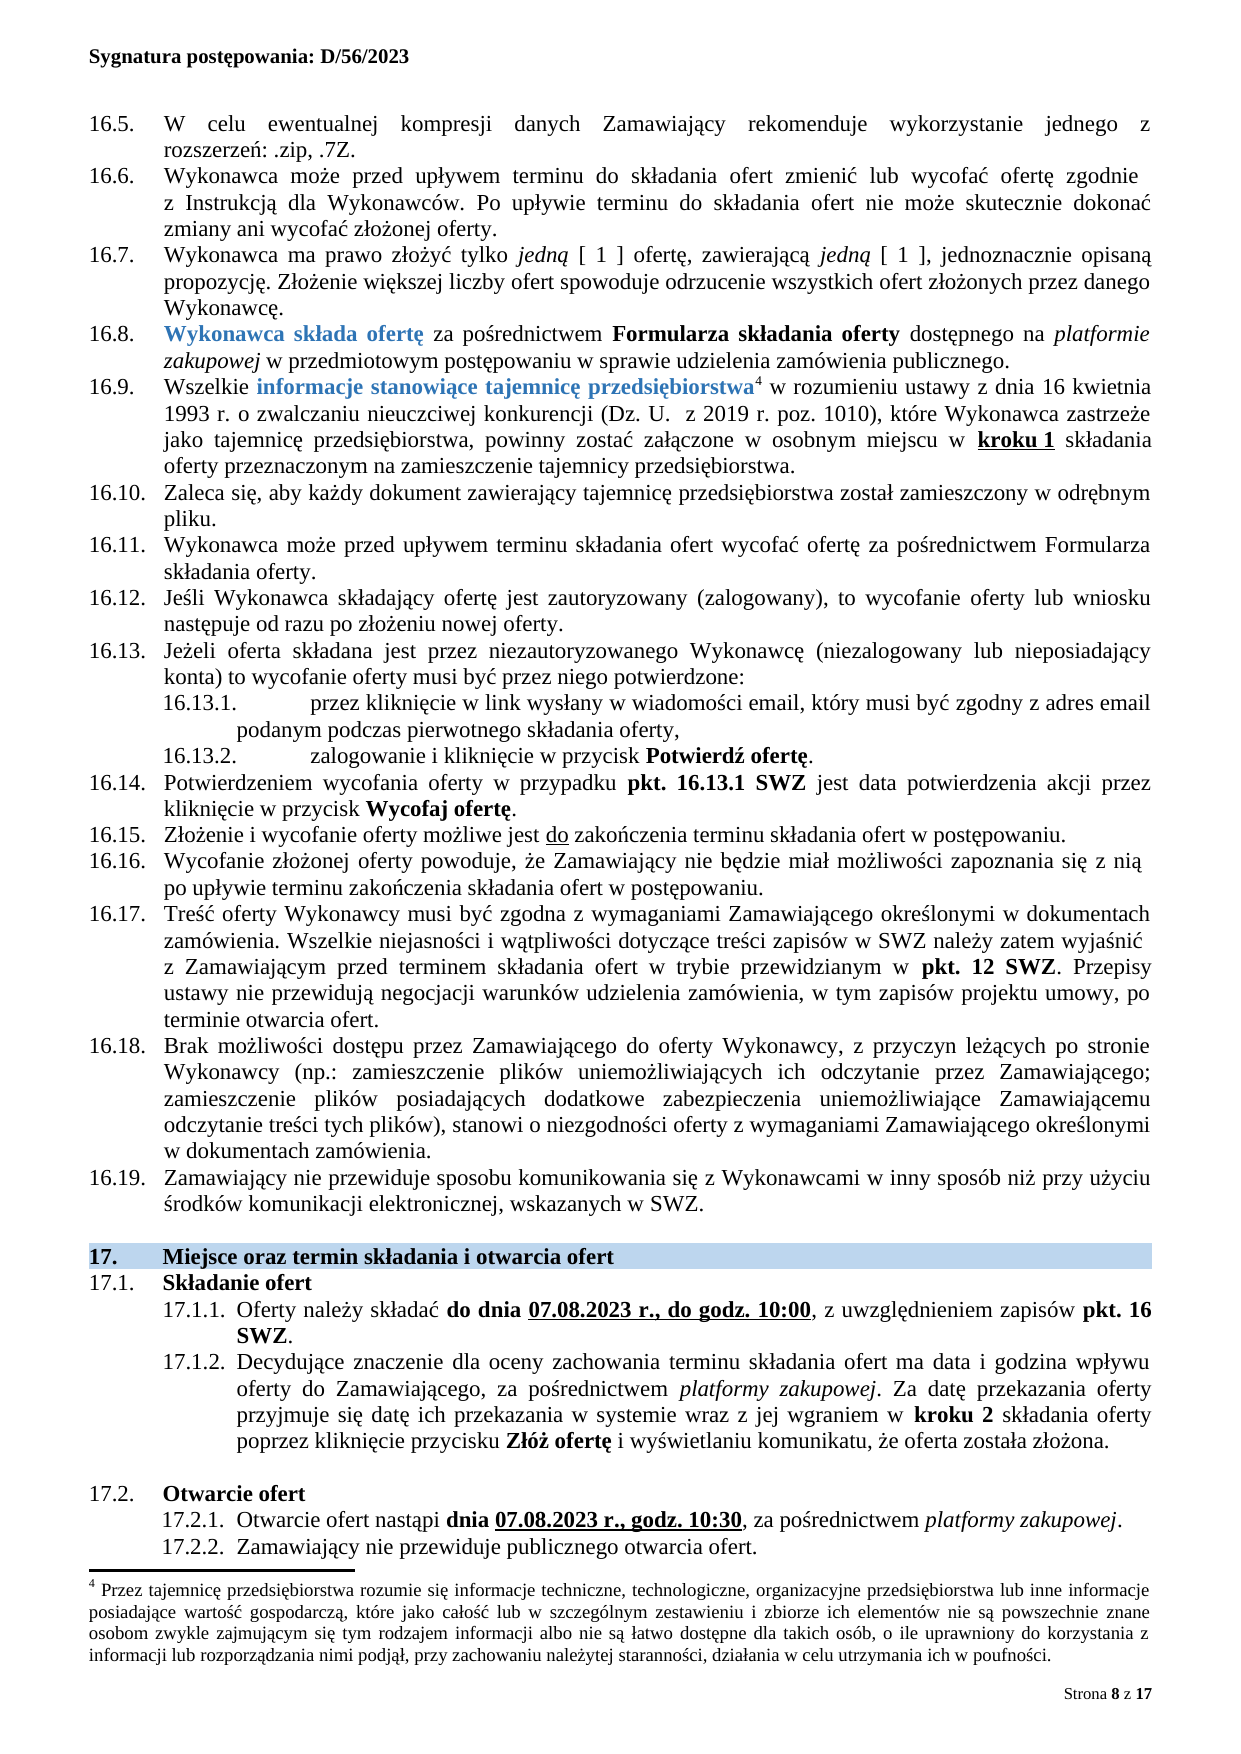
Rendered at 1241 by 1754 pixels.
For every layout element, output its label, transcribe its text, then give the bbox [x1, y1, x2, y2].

list przez kliknięcie w link wysłany w wiadomości email, który musi być zgodny z adres email podanym podczas pierwotnego składania oferty, [162, 689, 1152, 742]
list Decydujące znaczenie dla oceny zachowania terminu składania ofert ma data i godzina wpływu oferty do Zamawiającego, za pośrednictwem platformy zakupowej. Za datę przekazania oferty przyjmuje się datę ich przekazania w systemie wraz z jej wgraniem w kroku 2 składania oferty poprzez kliknięcie przycisku Złóż ofertę i wyświetlaniu komunikatu, że oferta została złożona. [162, 1348, 1152, 1454]
list Jeżeli oferta składana jest przez niezautoryzowanego Wykonawcę (niezalogowany lub nieposiadający konta) to wycofanie oferty musi być przez niego potwierdzone: [89, 637, 1152, 689]
list Jeśli Wykonawca składający ofertę jest zautoryzowany (zalogowany), to wycofanie oferty lub wniosku następuje od razu po złożeniu nowej oferty. [89, 584, 1152, 637]
list Wykonawca może przed upływem terminu do składania ofert zmienić lub wycofać ofertę zgodnie z Instrukcją dla Wykonawców. Po upływie terminu do składania ofert nie może skutecznie dokonać zmiany ani wycofać złożonej oferty. [89, 162, 1152, 241]
list Brak możliwości dostępu przez Zamawiającego do oferty Wykonawcy, z przyczyn leżących po stronie Wykonawcy (np.: zamieszczenie plików uniemożliwiających ich odczytanie przez Zamawiającego; zamieszczenie plików posiadających dodatkowe zabezpieczenia uniemożliwiające Zamawiającemu odczytanie treści tych plików), stanowi o niezgodności oferty z wymaganiami Zamawiającego określonymi w dokumentach zamówienia. [89, 1032, 1152, 1164]
list Potwierdzeniem wycofania oferty w przypadku pkt. 16.13.1 SWZ jest data potwierdzenia akcji przez kliknięcie w przycisk Wycofaj ofertę. [89, 768, 1152, 821]
list Treść oferty Wykonawcy musi być zgodna z wymaganiami Zamawiającego określonymi w dokumentach zamówienia. Wszelkie niejasności i wątpliwości dotyczące treści zapisów w SWZ należy zatem wyjaśnić z Zamawiającym przed terminem składania ofert w trybie przewidzianym w pkt. 12 SWZ. Przepisy ustawy nie przewidują negocjacji warunków udzielenia zamówienia, w tym zapisów projektu umowy, po terminie otwarcia ofert. [89, 900, 1152, 1032]
list Otwarcie ofert [89, 1480, 1152, 1506]
list Miejsce oraz termin składania i otwarcia ofert [89, 1243, 1152, 1269]
list Wykonawca ma prawo złożyć tylko jedną [ 1 ] ofertę, zawierającą jedną [ 1 ], jednoznacznie opisaną propozycję. Złożenie większej liczby ofert spowoduje odrzucenie wszystkich ofert złożonych przez danego Wykonawcę. [89, 241, 1152, 321]
list Wykonawca składa ofertę za pośrednictwem Formularza składania oferty dostępnego na platformie zakupowej w przedmiotowym postępowaniu w sprawie udzielenia zamówienia publicznego. [89, 321, 1152, 373]
list Zaleca się, aby każdy dokument zawierający tajemnicę przedsiębiorstwa został zamieszczony w odrębnym pliku. [89, 479, 1152, 531]
list Wszelkie informacje stanowiące tajemnicę przedsiębiorstwa w rozumieniu ustawy z dnia 16 kwietnia 1993 r. o zwalczaniu nieuczciwej konkurencji (Dz. U. z 2019 r. poz. 1010), które Wykonawca zastrzeże jako tajemnicę przedsiębiorstwa, powinny zostać załączone w osobnym miejscu w kroku 1 składania oferty przeznaczonym na zamieszczenie tajemnicy przedsiębiorstwa. [89, 373, 1152, 479]
list Oferty należy składać do dnia 07.08.2023 r., do godz. 10:00, z uwzględnieniem zapisów pkt. 16 SWZ. [162, 1296, 1152, 1348]
list Zamawiający nie przewiduje publicznego otwarcia ofert. [161, 1533, 1152, 1559]
list Złożenie i wycofanie oferty możliwe jest do zakończenia terminu składania ofert w postępowaniu. [89, 821, 1152, 848]
list Zamawiający nie przewiduje sposobu komunikowania się z Wykonawcami w inny sposób niż przy użyciu środków komunikacji elektronicznej, wskazanych w SWZ. [89, 1164, 1152, 1217]
list zalogowanie i kliknięcie w przycisk Potwierdź ofertę. [162, 742, 1152, 768]
list Otwarcie ofert nastąpi dnia 07.08.2023 r., godz. 10:30, za pośrednictwem platformy zakupowej. [161, 1506, 1152, 1533]
list Składanie ofert [89, 1269, 1152, 1296]
list W celu ewentualnej kompresji danych Zamawiający rekomenduje wykorzystanie jednego z rozszerzeń: .zip, .7Z. [89, 110, 1152, 162]
list Wykonawca może przed upływem terminu składania ofert wycofać ofertę za pośrednictwem Formularza składania oferty. [89, 531, 1152, 584]
list Wycofanie złożonej oferty powoduje, że Zamawiający nie będzie miał możliwości zapoznania się z nią po upływie terminu zakończenia składania ofert w postępowaniu. [89, 848, 1152, 900]
